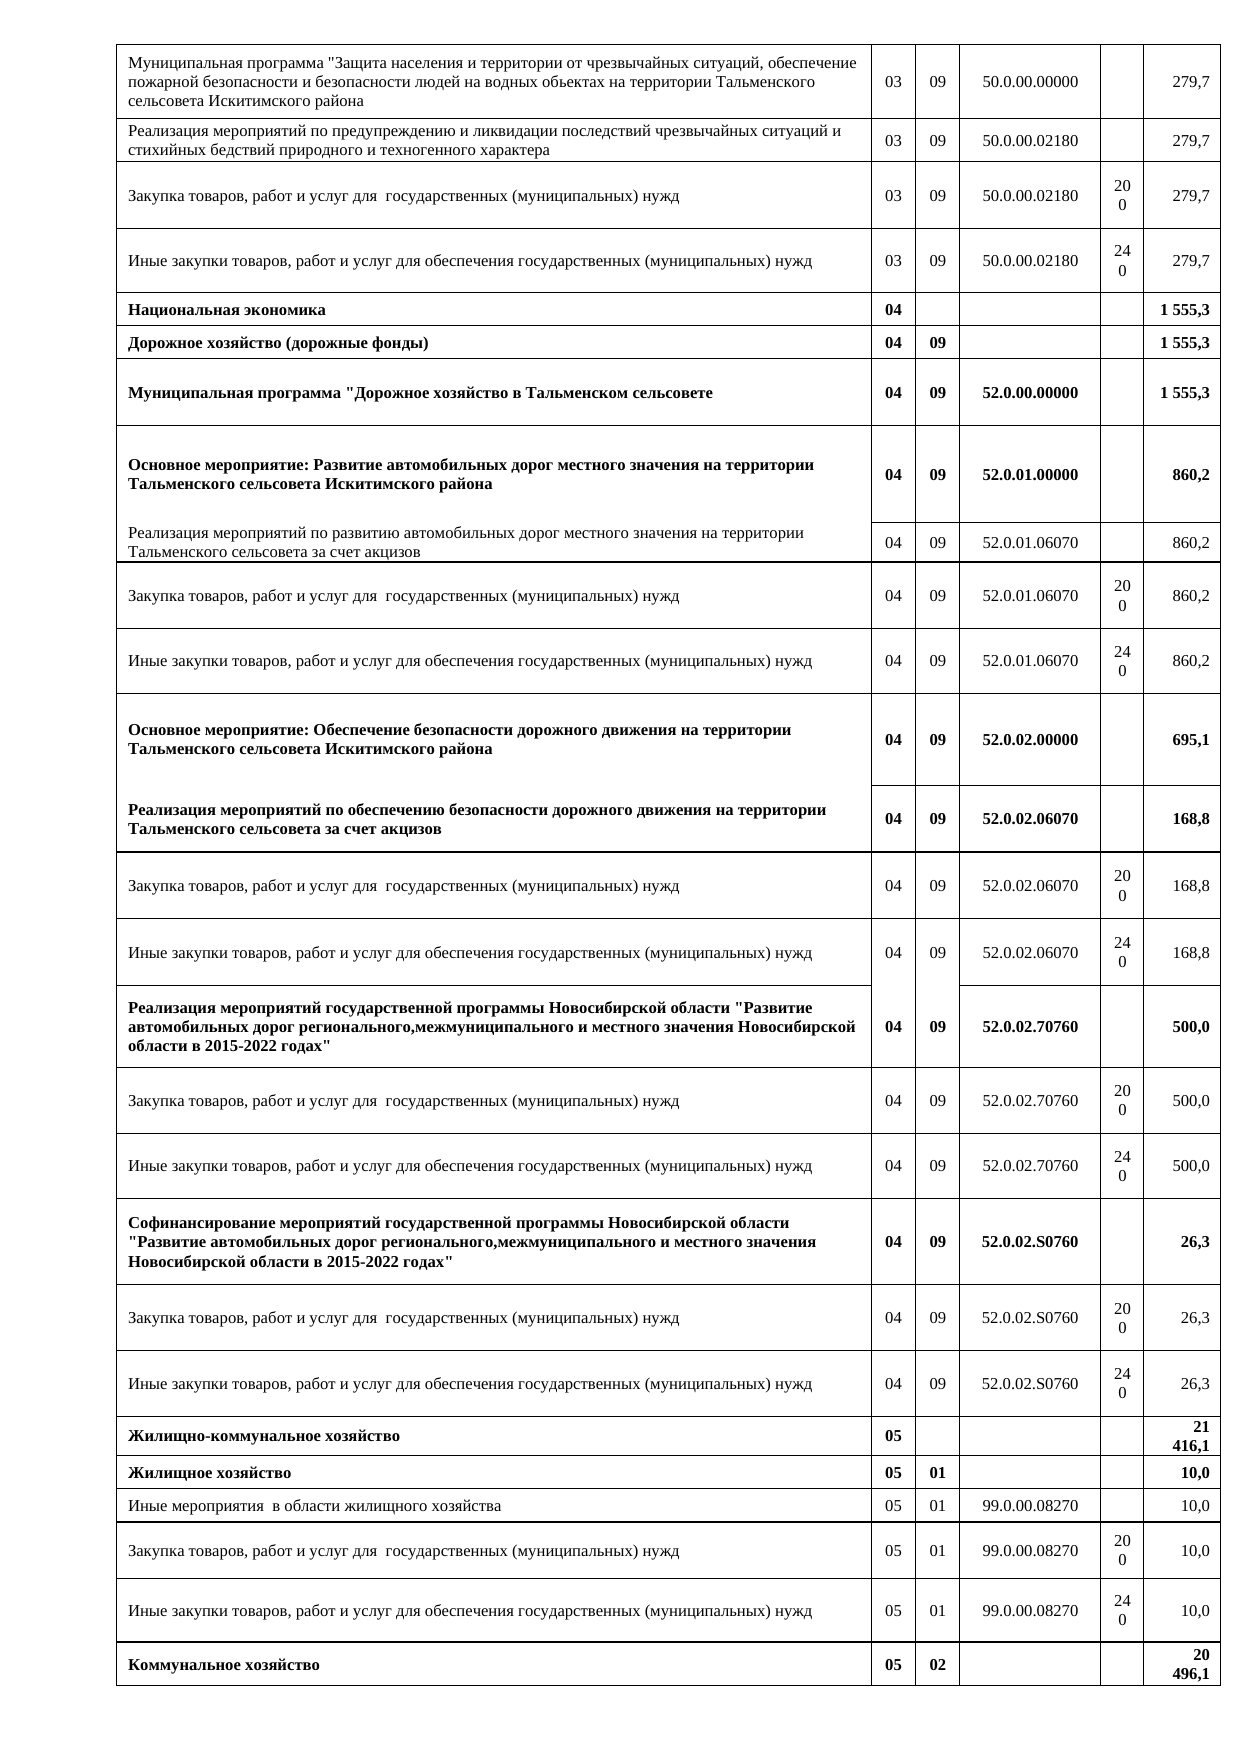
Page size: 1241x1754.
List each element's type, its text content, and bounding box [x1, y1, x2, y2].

table_cell 09 [916, 426, 959, 522]
table_cell 09 [916, 162, 959, 228]
table_cell [1101, 523, 1143, 561]
table_cell [1101, 1489, 1143, 1521]
table_cell 09 [916, 326, 959, 358]
table_cell 240 [1101, 629, 1143, 692]
table_cell 04 [872, 1068, 915, 1132]
table_cell 21 416,1 [1144, 1417, 1220, 1455]
table_cell 50.0.00.00000 [960, 45, 1100, 118]
table_cell Основное мероприятие: Обеспечение безопасности дорожного движения на территории Тальменского сельсовета Искитимского района [117, 694, 871, 784]
table_cell 240 [1101, 1579, 1143, 1641]
table_cell 168,8 [1144, 786, 1220, 851]
table_cell 03 [872, 45, 915, 118]
table_cell 09 [916, 359, 959, 425]
table_cell 500,0 [1144, 1068, 1220, 1132]
table_cell Жилищно-коммунальное хозяйство [117, 1417, 871, 1455]
table_cell 52.0.02.06070 [960, 919, 1100, 985]
table_cell [1101, 293, 1143, 325]
table_cell Муниципальная программа "Дорожное хозяйство в Тальменском сельсовете [117, 359, 871, 425]
table_cell 52.0.02.06070 [960, 786, 1100, 851]
table_cell Дорожное хозяйство (дорожные фонды) [117, 326, 871, 358]
table_cell Иные закупки товаров, работ и услуг для обеспечения государственных (муниципальных) нужд [117, 229, 871, 292]
table_cell 279,7 [1144, 119, 1220, 161]
table_cell 860,2 [1144, 523, 1220, 561]
table_cell 860,2 [1144, 563, 1220, 628]
table_cell 10,0 [1144, 1456, 1220, 1488]
table_cell 09 [916, 1199, 959, 1284]
table_cell [1101, 986, 1143, 1067]
table_cell Реализация мероприятий по обеспечению безопасности дорожного движения на территории Тальменского сельсовета за счет акцизов [117, 785, 871, 851]
table_cell Реализация мероприятий по предупреждению и ликвидации последствий чрезвычайных ситуаций и стихийных бедствий природного и техногенного характера [117, 119, 871, 161]
table_cell 04 [872, 629, 915, 692]
table_cell Иные мероприятия в области жилищного хозяйства [117, 1489, 871, 1521]
table_cell 99.0.00.08270 [960, 1579, 1100, 1641]
table_cell 26,3 [1144, 1351, 1220, 1416]
table_cell 99.0.00.08270 [960, 1523, 1100, 1577]
table_cell 240 [1101, 919, 1143, 985]
table_cell [1101, 45, 1143, 118]
table_cell 200 [1101, 853, 1143, 918]
table_cell 04 [872, 359, 915, 425]
table_cell 52.0.02.00000 [960, 694, 1100, 784]
table_cell 04 [872, 326, 915, 358]
table_cell 860,2 [1144, 426, 1220, 522]
table_cell Закупка товаров, работ и услуг для государственных (муниципальных) нужд [117, 1285, 871, 1350]
table_cell 26,3 [1144, 1285, 1220, 1350]
table_cell [1101, 119, 1143, 161]
table_cell 09 [916, 694, 959, 784]
table_cell 52.0.02.70760 [960, 1068, 1100, 1132]
table_cell Иные закупки товаров, работ и услуг для обеспечения государственных (муниципальных) нужд [117, 1134, 871, 1198]
table_cell [960, 1456, 1100, 1488]
table_cell 09 [916, 45, 959, 118]
table_cell Иные закупки товаров, работ и услуг для обеспечения государственных (муниципальных) нужд [117, 919, 871, 985]
table_cell 50.0.00.02180 [960, 119, 1100, 161]
table_cell 500,0 [1144, 1134, 1220, 1198]
table_cell Основное мероприятие: Развитие автомобильных дорог местного значения на территории Тальменского сельсовета Искитимского района [117, 426, 871, 522]
table_cell 52.0.02.S0760 [960, 1285, 1100, 1350]
table_cell 200 [1101, 1285, 1143, 1350]
table_cell 04 [872, 1351, 915, 1416]
table_cell 10,0 [1144, 1523, 1220, 1577]
table_cell 200 [1101, 563, 1143, 628]
table_cell 240 [1101, 1134, 1143, 1198]
table_cell 168,8 [1144, 919, 1220, 985]
table_cell 200 [1101, 1068, 1143, 1132]
table_cell 04 [872, 1285, 915, 1350]
table_cell 860,2 [1144, 629, 1220, 692]
table_cell 52.0.00.00000 [960, 359, 1100, 425]
table_cell 05 [872, 1456, 915, 1488]
table_cell [1101, 1417, 1143, 1455]
table_cell 26,3 [1144, 1199, 1220, 1284]
table_cell [916, 293, 959, 325]
table_cell [1101, 1456, 1143, 1488]
table_cell 52.0.02.S0760 [960, 1351, 1100, 1416]
table_cell 50.0.00.02180 [960, 229, 1100, 292]
table_cell Иные закупки товаров, работ и услуг для обеспечения государственных (муниципальных) нужд [117, 629, 871, 692]
table_cell 240 [1101, 229, 1143, 292]
table_cell [960, 293, 1100, 325]
table_cell Национальная экономика [117, 293, 871, 325]
table_cell [916, 1417, 959, 1455]
table_cell 05 [872, 1643, 915, 1685]
table_cell 04 [872, 919, 915, 985]
table_cell 09 [916, 119, 959, 161]
table_cell 99.0.00.08270 [960, 1489, 1100, 1521]
table_cell [1101, 1199, 1143, 1284]
table_cell 05 [872, 1417, 915, 1455]
table_cell 09 [916, 1068, 959, 1132]
table_cell 09 [916, 629, 959, 692]
table_cell 05 [872, 1523, 915, 1577]
table_cell [1101, 326, 1143, 358]
table_cell 04 [872, 1134, 915, 1198]
table_cell 20 496,1 [1144, 1643, 1220, 1685]
table_cell [960, 1417, 1100, 1455]
table_cell 52.0.01.06070 [960, 563, 1100, 628]
table_cell Коммунальное хозяйство [117, 1643, 871, 1685]
table_cell 10,0 [1144, 1489, 1220, 1521]
table_cell 1 555,3 [1144, 359, 1220, 425]
table_cell Реализация мероприятий по развитию автомобильных дорог местного значения на территории Тальменского сельсовета за счет акцизов [117, 522, 871, 561]
table_cell 09 [916, 1351, 959, 1416]
table_cell 279,7 [1144, 45, 1220, 118]
table_cell 04 [872, 985, 915, 1067]
table_cell [1101, 694, 1143, 784]
table_cell 09 [916, 853, 959, 918]
table_cell 09 [916, 1285, 959, 1350]
table_cell [960, 326, 1100, 358]
table_cell 10,0 [1144, 1579, 1220, 1641]
table_cell 09 [916, 563, 959, 628]
table_cell 1 555,3 [1144, 293, 1220, 325]
table_cell 52.0.02.70760 [960, 1134, 1100, 1198]
table_cell Закупка товаров, работ и услуг для государственных (муниципальных) нужд [117, 1523, 871, 1577]
table_cell 04 [872, 523, 915, 561]
table_cell Реализация мероприятий государственной программы Новосибирской области "Развитие автомобильных дорог регионального,межмуниципального и местного значения Новосибирской области в 2015-2022 годах" [117, 986, 871, 1067]
table_cell 500,0 [1144, 986, 1220, 1067]
table_cell Закупка товаров, работ и услуг для государственных (муниципальных) нужд [117, 1068, 871, 1132]
table_cell Софинансирование мероприятий государственной программы Новосибирской области "Развитие автомобильных дорог регионального,межмуниципального и местного значения Новосибирской области в 2015-2022 годах" [117, 1199, 871, 1284]
table_cell 05 [872, 1489, 915, 1521]
table_cell 279,7 [1144, 162, 1220, 228]
table_cell 695,1 [1144, 694, 1220, 784]
table_cell 04 [872, 1199, 915, 1284]
table_cell 200 [1101, 1523, 1143, 1577]
table_cell 03 [872, 162, 915, 228]
table_cell 01 [916, 1489, 959, 1521]
table_cell 52.0.01.06070 [960, 523, 1100, 561]
table_cell Закупка товаров, работ и услуг для государственных (муниципальных) нужд [117, 853, 871, 918]
table_cell Жилищное хозяйство [117, 1456, 871, 1488]
table_cell 01 [916, 1523, 959, 1577]
table_cell [960, 1643, 1100, 1685]
table_cell 09 [916, 229, 959, 292]
table_cell 04 [872, 293, 915, 325]
table_cell 09 [916, 1134, 959, 1198]
table_cell 52.0.02.S0760 [960, 1199, 1100, 1284]
table_cell 168,8 [1144, 853, 1220, 918]
table_cell 01 [916, 1579, 959, 1641]
table_cell 279,7 [1144, 229, 1220, 292]
table_cell 09 [916, 786, 959, 851]
table_cell 52.0.01.06070 [960, 629, 1100, 692]
table_cell 03 [872, 119, 915, 161]
table_cell 04 [872, 786, 915, 851]
table_cell Иные закупки товаров, работ и услуг для обеспечения государственных (муниципальных) нужд [117, 1351, 871, 1416]
table_cell 04 [872, 426, 915, 522]
table_cell 52.0.02.06070 [960, 853, 1100, 918]
table_cell 03 [872, 229, 915, 292]
table_cell [1101, 426, 1143, 522]
table_cell 04 [872, 853, 915, 918]
table_cell 02 [916, 1643, 959, 1685]
table_cell 04 [872, 694, 915, 784]
table_cell Муниципальная программа "Защита населения и территории от чрезвычайных ситуаций, обеспечение пожарной безопасности и безопасности людей на водных обьектах на территории Тальменского сельсовета Искитимского района [117, 45, 871, 118]
table_cell 09 [916, 523, 959, 561]
table_cell 05 [872, 1579, 915, 1641]
table_cell Закупка товаров, работ и услуг для государственных (муниципальных) нужд [117, 162, 871, 228]
table_cell 52.0.02.70760 [960, 986, 1100, 1067]
table_cell 01 [916, 1456, 959, 1488]
table_cell 200 [1101, 162, 1143, 228]
table_cell 240 [1101, 1351, 1143, 1416]
table_cell 52.0.01.00000 [960, 426, 1100, 522]
table_cell [1101, 359, 1143, 425]
table_cell 1 555,3 [1144, 326, 1220, 358]
table_cell [1101, 1643, 1143, 1685]
table_cell 09 [916, 985, 959, 1067]
table_cell Иные закупки товаров, работ и услуг для обеспечения государственных (муниципальных) нужд [117, 1579, 871, 1641]
table_cell 04 [872, 563, 915, 628]
table_cell [1101, 786, 1143, 851]
table_cell Закупка товаров, работ и услуг для государственных (муниципальных) нужд [117, 563, 871, 628]
table_cell 50.0.00.02180 [960, 162, 1100, 228]
table_cell 09 [916, 919, 959, 985]
